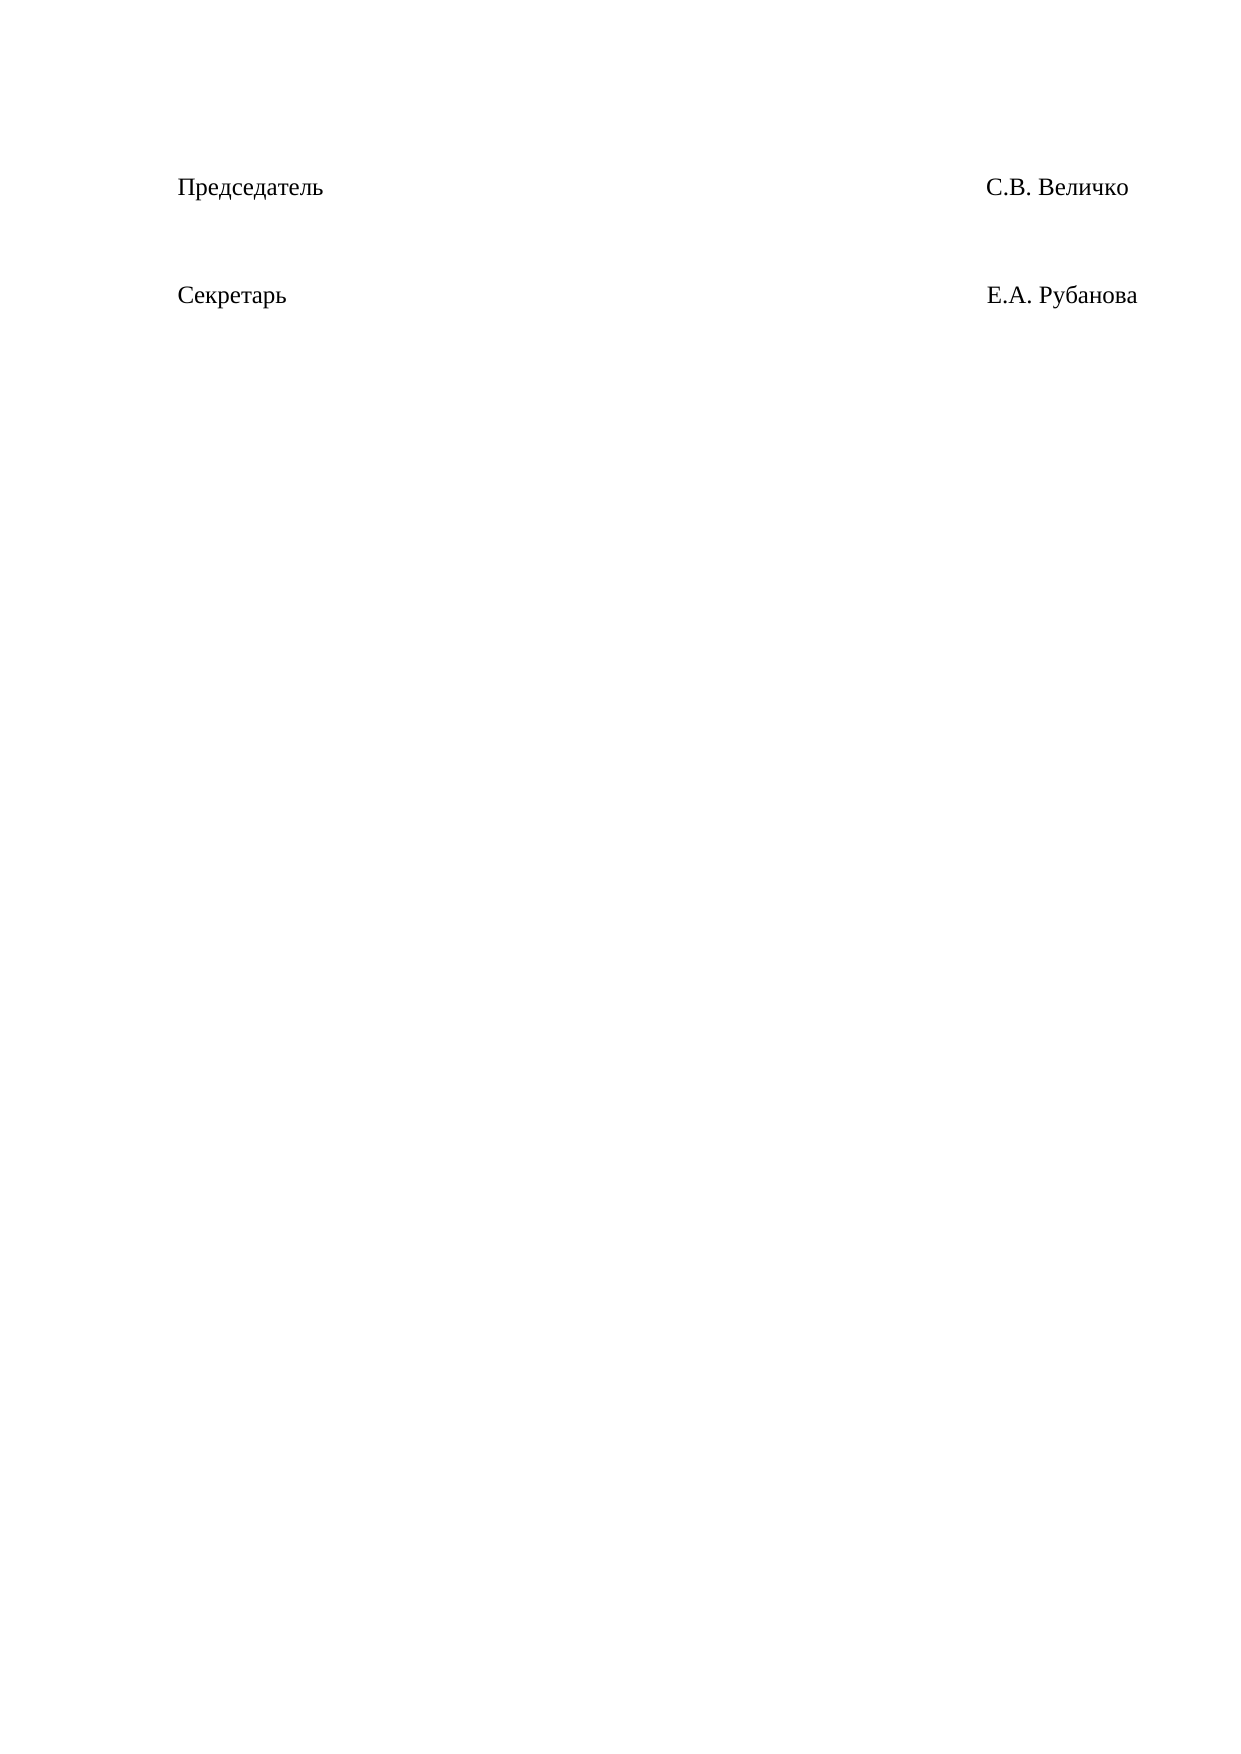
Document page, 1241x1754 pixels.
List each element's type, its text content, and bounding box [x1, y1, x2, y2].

text Председатель С.В. Величко [177, 172, 1152, 201]
text Секретарь Е.А. Рубанова [177, 280, 1152, 308]
